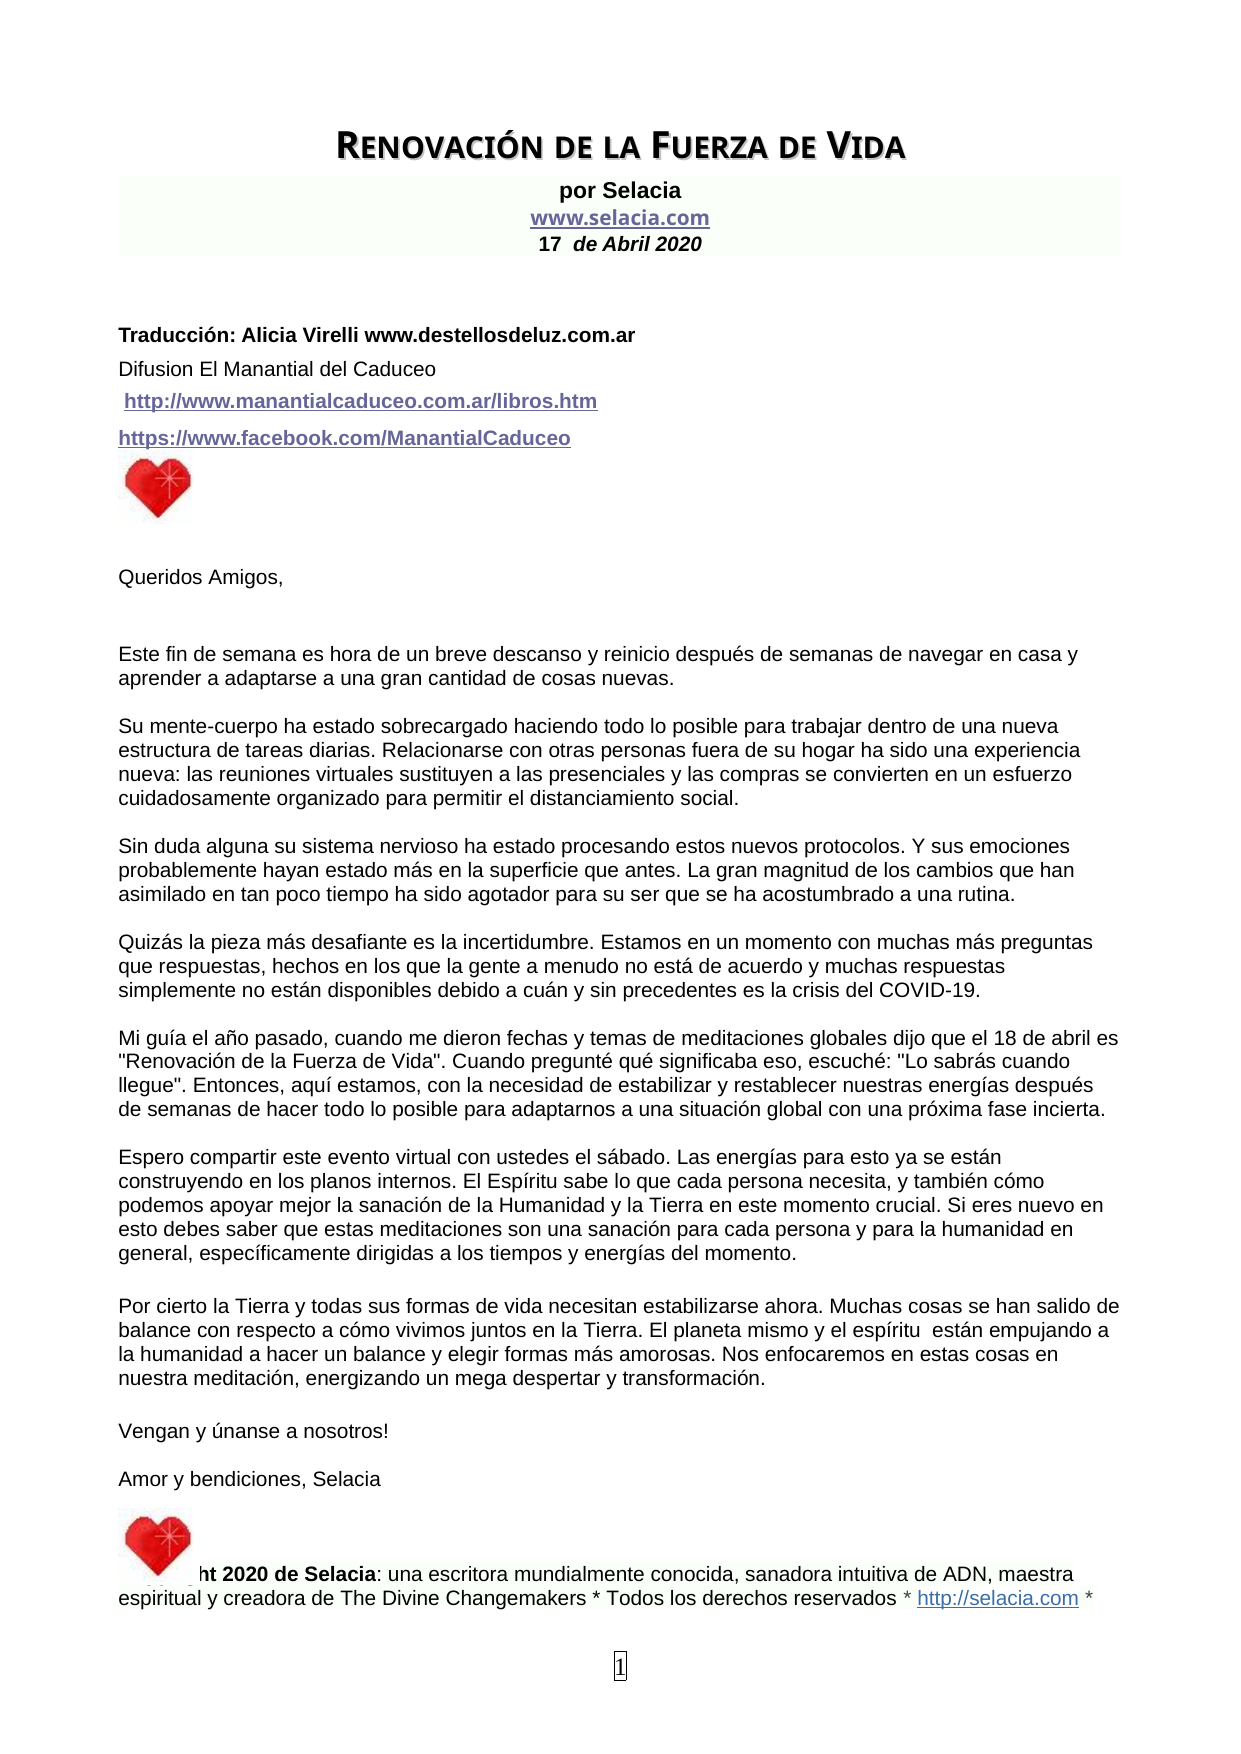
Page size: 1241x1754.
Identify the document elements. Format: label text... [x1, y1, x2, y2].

picture [118, 1508, 200, 1585]
text Este fin de semana es hora de un breve descanso y reinicio después de semanas de navegar en casa y aprender a adaptarse a una gran cantidad de cosas nuevas. Su mente-cuerpo ha estado sobrecargado haciendo todo lo posible para trabajar dentro de una nueva estructura de tareas diarias. Relacionarse con otras personas fuera de su hogar ha sido una experiencia nueva: las reuniones virtuales sustituyen a las presenciales y las compras se convierten en un esfuerzo cuidadosamente organizado para permitir el distanciamiento social. Sin duda alguna su sistema nervioso ha estado procesando estos nuevos protocolos. Y sus emociones probablemente hayan estado más en la superficie que antes. La gran magnitud de los cambios que han asimilado en tan poco tiempo ha sido agotador para su ser que se ha acostumbrado a una rutina. Quizás la pieza más desafiante es la incertidumbre. Estamos en un momento con muchas más preguntas que respuestas, hechos en los que la gente a menudo no está de acuerdo y muchas respuestas simplemente no están disponibles debido a cuán y sin precedentes es la crisis del COVID-19. Mi guía el año pasado, cuando me dieron fechas y temas de meditaciones globales dijo que el 18 de abril es "Renovación de la Fuerza de Vida". Cuando pregunté qué significaba eso, escuché: "Lo sabrás cuando llegue". Entonces, aquí estamos, con la necesidad de estabilizar y restablecer nuestras energías después de semanas de hacer todo lo posible para adaptarnos a una situación global con una próxima fase incierta. Espero compartir este evento virtual con ustedes el sábado. Las energías para esto ya se están construyendo en los planos internos. El Espíritu sabe lo que cada persona necesita, y también cómo podemos apoyar mejor la sanación de la Humanidad y la Tierra en este momento crucial. Si eres nuevo en esto debes saber que estas meditaciones son una sanación para cada persona y para la humanidad en general, específicamente dirigidas a los tiempos y energías del momento. [118, 618, 1122, 1265]
text Por cierto la Tierra y todas sus formas de vida necesitan estabilizarse ahora. Muchas cosas se han salido de balance con respecto a cómo vivimos juntos en la Tierra. El planeta mismo y el espíritu están empujando a la humanidad a hacer un balance y elegir formas más amorosas. Nos enfocaremos en estas cosas en nuestra meditación, energizando un mega despertar y transformación. [118, 1294, 1122, 1390]
subtitle Traducción: Alicia Virelli www.destellosdeluz.com.ar Difusion El Manantial del Caduceo http://www.manantialcaduceo.com.ar/libros.htm https://www.facebook.com/ManantialCaduceo [118, 278, 1122, 449]
text Renovación de la Fuerza de Vida [118, 118, 1122, 169]
text Queridos Amigos, [118, 565, 1122, 589]
text Vengan y únanse a nosotros! Amor y bendiciones, Selacia [118, 1419, 1122, 1491]
subtitle por Selacia www.selacia.com 17 de Abril 2020 [118, 177, 1122, 256]
picture [118, 450, 200, 527]
